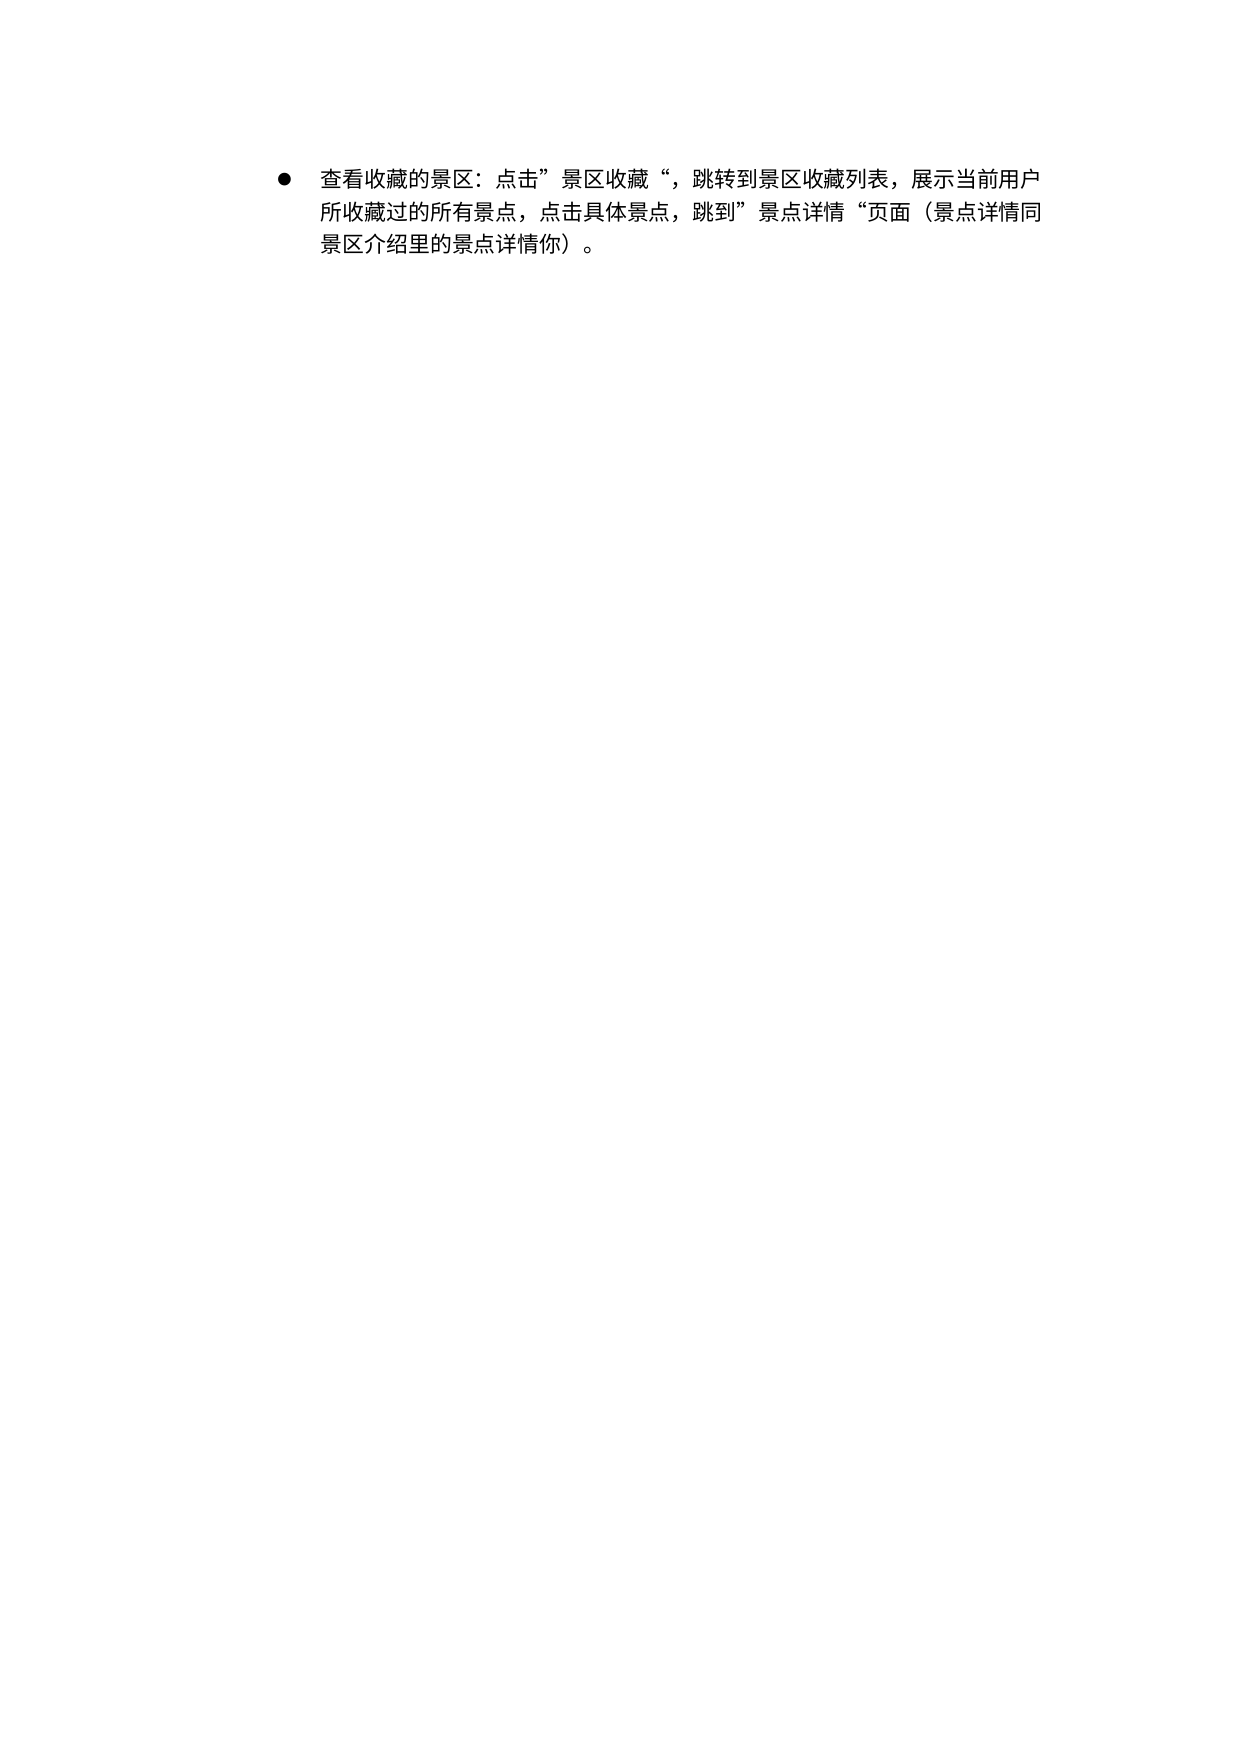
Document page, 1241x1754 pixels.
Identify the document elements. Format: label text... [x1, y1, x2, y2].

list 查看收藏的景区：点击”景区收藏“，跳转到景区收藏列表，展示当前用户所收藏过的所有景点，点击具体景点，跳到”景点详情“页面（景点详情同景区介绍里的景点详情你）。 [276, 162, 1053, 259]
